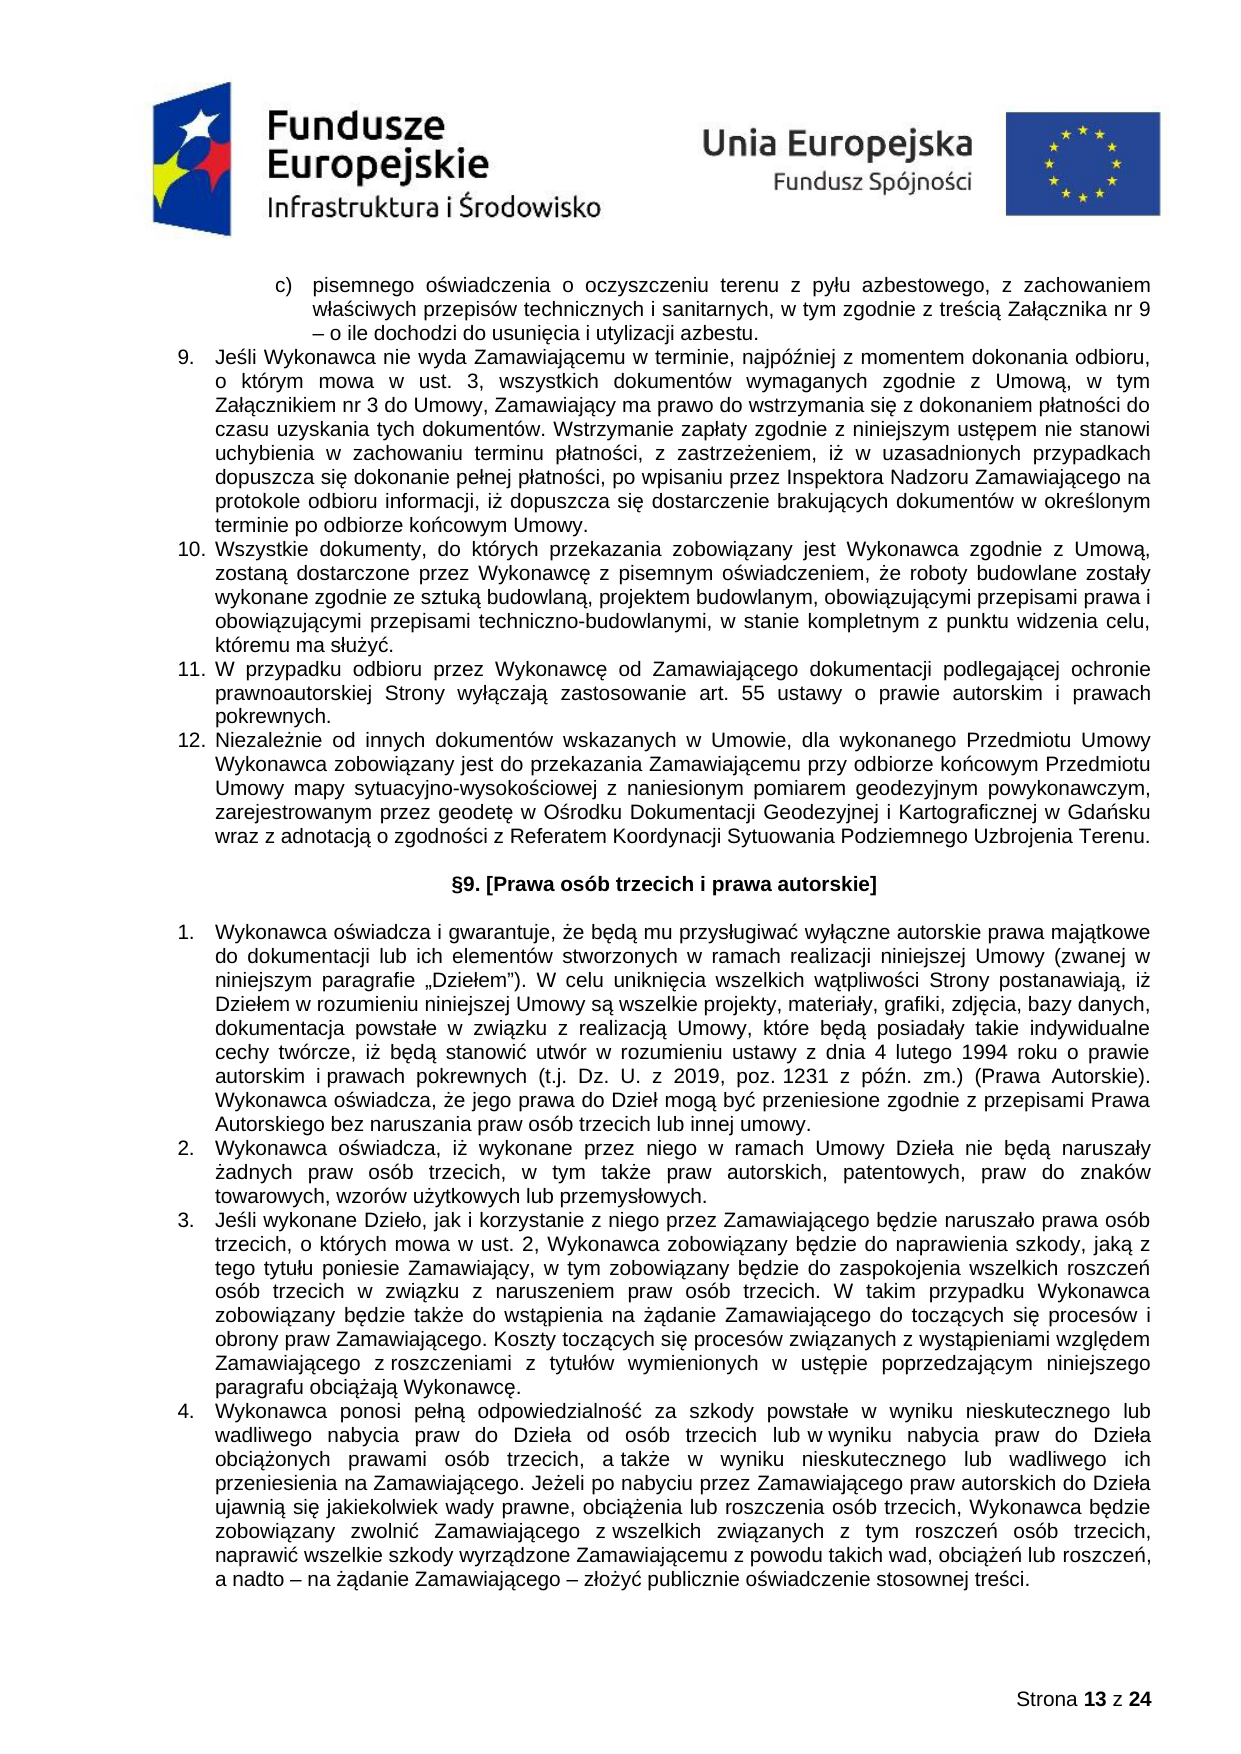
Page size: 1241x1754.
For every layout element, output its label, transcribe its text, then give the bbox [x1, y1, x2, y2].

list Wykonawca oświadcza i gwarantuje, że będą mu przysługiwać wyłączne autorskie prawa majątkowe do dokumentacji lub ich elementów stworzonych w ramach realizacji niniejszej Umowy (zwanej w niniejszym paragrafie „Dziełem”). W celu uniknięcia wszelkich wątpliwości Strony postanawiają, iż Dziełem w rozumieniu niniejszej Umowy są wszelkie projekty, materiały, grafiki, zdjęcia, bazy danych, dokumentacja powstałe w związku z realizacją Umowy, które będą posiadały takie indywidualne cechy twórcze, iż będą stanowić utwór w rozumieniu ustawy z dnia 4 lutego 1994 roku o prawie autorskim i prawach pokrewnych (t.j. Dz. U. z 2019, poz. 1231 z późn. zm.) (Prawa Autorskie). Wykonawca oświadcza, że jego prawa do Dzieł mogą być przeniesione zgodnie z przepisami Prawa Autorskiego bez naruszania praw osób trzecich lub innej umowy. [177, 920, 1152, 1136]
list Jeśli wykonane Dzieło, jak i korzystanie z niego przez Zamawiającego będzie naruszało prawa osób trzecich, o których mowa w ust. 2, Wykonawca zobowiązany będzie do naprawienia szkody, jaką z tego tytułu poniesie Zamawiający, w tym zobowiązany będzie do zaspokojenia wszelkich roszczeń osób trzecich w związku z naruszeniem praw osób trzecich. W takim przypadku Wykonawca zobowiązany będzie także do wstąpienia na żądanie Zamawiającego do toczących się procesów i obrony praw Zamawiającego. Koszty toczących się procesów związanych z wystąpieniami względem Zamawiającego z roszczeniami z tytułów wymienionych w ustępie poprzedzającym niniejszego paragrafu obciążają Wykonawcę. [177, 1207, 1152, 1399]
list Wszystkie dokumenty, do których przekazania zobowiązany jest Wykonawca zgodnie z Umową, zostaną dostarczone przez Wykonawcę z pisemnym oświadczeniem, że roboty budowlane zostały wykonane zgodnie ze sztuką budowlaną, projektem budowlanym, obowiązującymi przepisami prawa i obowiązującymi przepisami techniczno-budowlanymi, w stanie kompletnym z punktu widzenia celu, któremu ma służyć. [177, 537, 1152, 656]
list Niezależnie od innych dokumentów wskazanych w Umowie, dla wykonanego Przedmiotu Umowy Wykonawca zobowiązany jest do przekazania Zamawiającemu przy odbiorze końcowym Przedmiotu Umowy mapy sytuacyjno-wysokościowej z naniesionym pomiarem geodezyjnym powykonawczym, zarejestrowanym przez geodetę w Ośrodku Dokumentacji Geodezyjnej i Kartograficznej w Gdańsku wraz z adnotacją o zgodności z Referatem Koordynacji Sytuowania Podziemnego Uzbrojenia Terenu. [177, 728, 1152, 848]
list Wykonawca oświadcza, iż wykonane przez niego w ramach Umowy Dzieła nie będą naruszały żadnych praw osób trzecich, w tym także praw autorskich, patentowych, praw do znaków towarowych, wzorów użytkowych lub przemysłowych. [177, 1136, 1152, 1207]
text §9. [Prawa osób trzecich i prawa autorskie] [177, 872, 1152, 896]
list pisemnego oświadczenia o oczyszczeniu terenu z pyłu azbestowego, z zachowaniem właściwych przepisów technicznych i sanitarnych, w tym zgodnie z treścią Załącznika nr 9 – o ile dochodzi do usunięcia i utylizacji azbestu. [275, 274, 1152, 345]
list W przypadku odbioru przez Wykonawcę od Zamawiającego dokumentacji podlegającej ochronie prawnoautorskiej Strony wyłączają zastosowanie art. 55 ustawy o prawie autorskim i prawach pokrewnych. [177, 656, 1152, 728]
list Wykonawca ponosi pełną odpowiedzialność za szkody powstałe w wyniku nieskutecznego lub wadliwego nabycia praw do Dzieła od osób trzecich lub w wyniku nabycia praw do Dzieła obciążonych prawami osób trzecich, a także w wyniku nieskutecznego lub wadliwego ich przeniesienia na Zamawiającego. Jeżeli po nabyciu przez Zamawiającego praw autorskich do Dzieła ujawnią się jakiekolwiek wady prawne, obciążenia lub roszczenia osób trzecich, Wykonawca będzie zobowiązany zwolnić Zamawiającego z wszelkich związanych z tym roszczeń osób trzecich, naprawić wszelkie szkody wyrządzone Zamawiającemu z powodu takich wad, obciążeń lub roszczeń, a nadto – na żądanie Zamawiającego – złożyć publicznie oświadczenie stosownej treści. [177, 1399, 1152, 1591]
list Jeśli Wykonawca nie wyda Zamawiającemu w terminie, najpóźniej z momentem dokonania odbioru, o którym mowa w ust. 3, wszystkich dokumentów wymaganych zgodnie z Umową, w tym Załącznikiem nr 3 do Umowy, Zamawiający ma prawo do wstrzymania się z dokonaniem płatności do czasu uzyskania tych dokumentów. Wstrzymanie zapłaty zgodnie z niniejszym ustępem nie stanowi uchybienia w zachowaniu terminu płatności, z zastrzeżeniem, iż w uzasadnionych przypadkach dopuszcza się dokonanie pełnej płatności, po wpisaniu przez Inspektora Nadzoru Zamawiającego na protokole odbioru informacji, iż dopuszcza się dostarczenie brakujących dokumentów w określonym terminie po odbiorze końcowym Umowy. [177, 345, 1152, 537]
